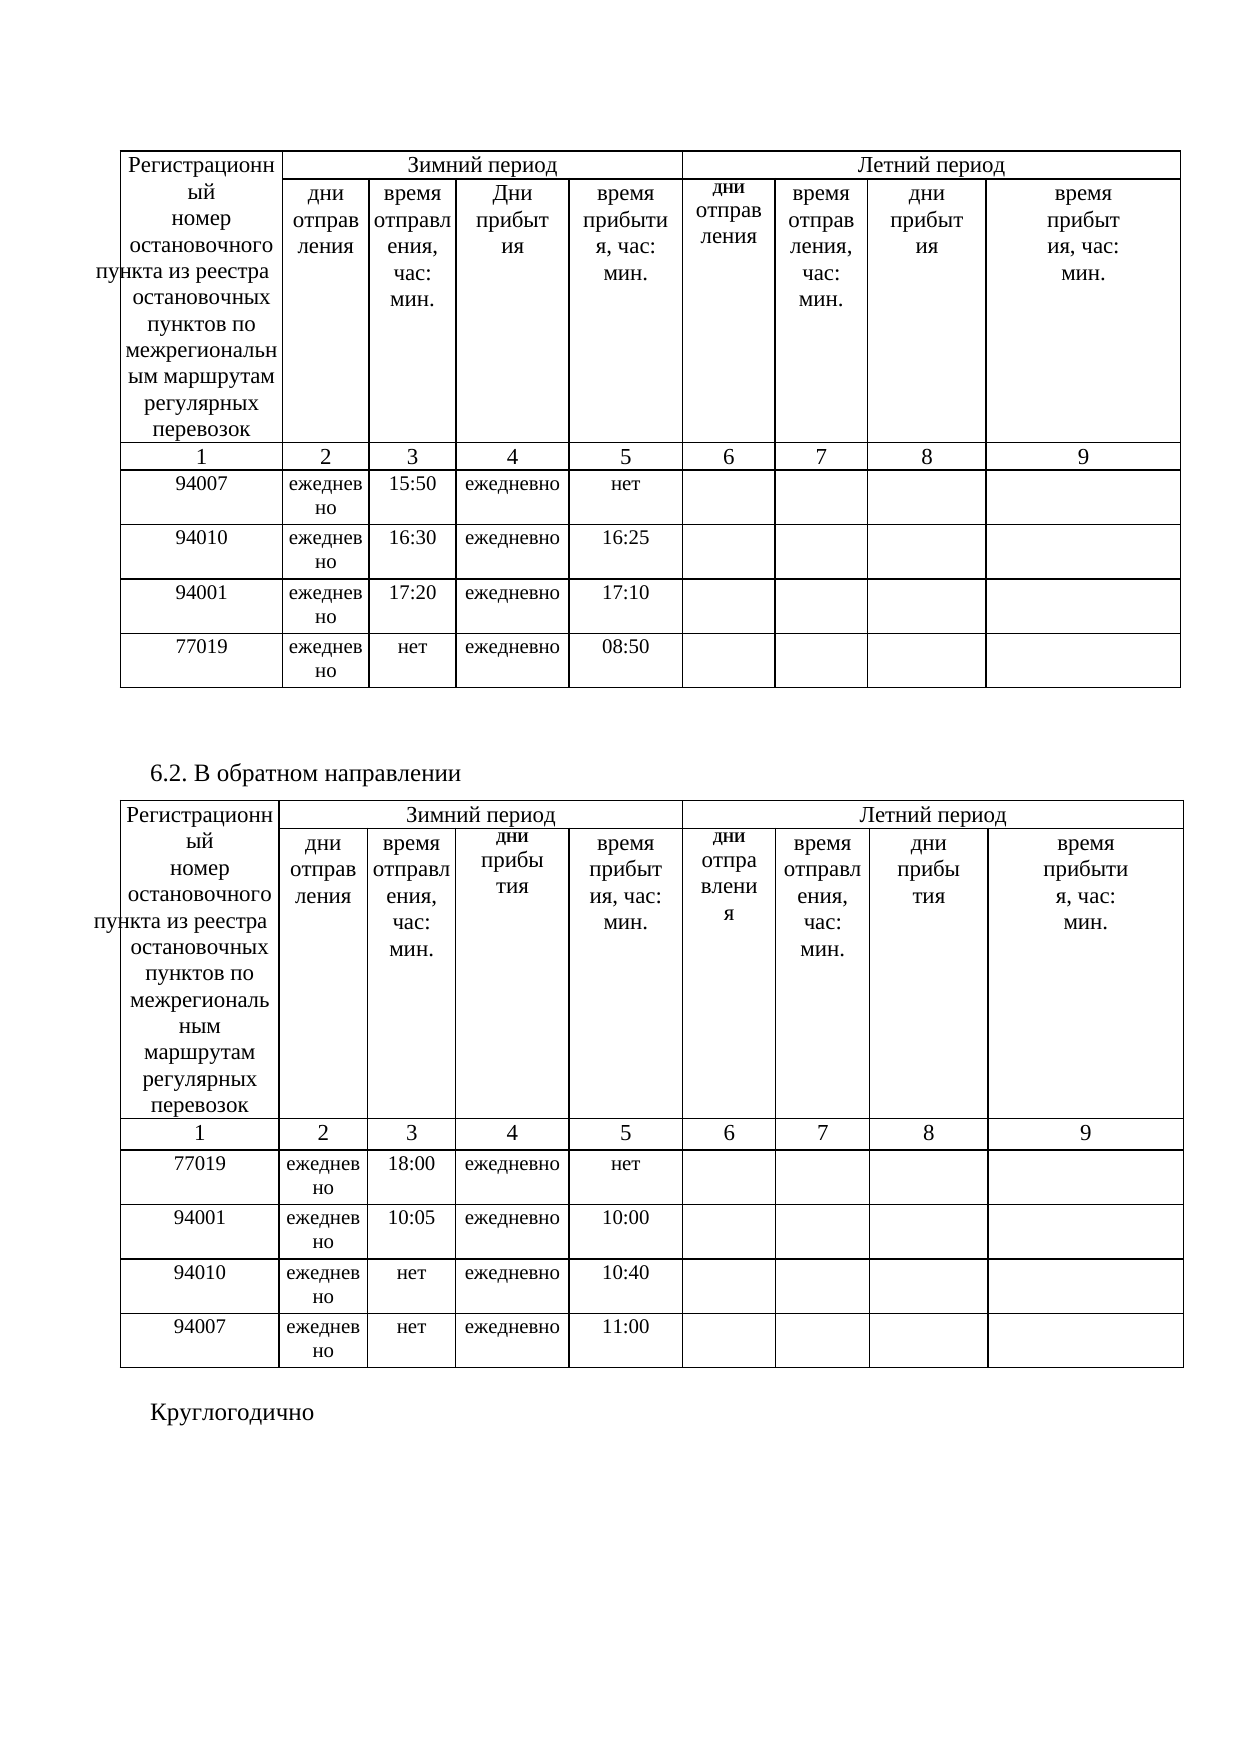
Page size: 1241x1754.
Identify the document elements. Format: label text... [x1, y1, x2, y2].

table_cell 2 [280, 1119, 367, 1149]
table_cell 4 [457, 443, 568, 469]
table_cell время отправл ения, час: мин. [368, 829, 455, 1117]
table_cell 3 [368, 1119, 455, 1149]
table_cell [989, 1151, 1183, 1204]
table_cell [683, 1314, 775, 1367]
table_cell нет [570, 1151, 682, 1204]
table_cell дни прибыт ия [868, 180, 985, 441]
table_cell [868, 580, 985, 632]
table_cell [987, 634, 1180, 687]
table_cell дни прибы тия [870, 829, 987, 1117]
table_cell ежедневно [280, 1205, 367, 1258]
table_cell время отправл ения, час: мин. [370, 180, 455, 441]
table_cell нет [570, 471, 682, 524]
table_cell время прибыти я, час: мин. [989, 829, 1183, 1117]
table_cell время прибыти я, час: мин. [570, 180, 682, 441]
table_cell 17:20 [370, 580, 455, 632]
table_header Зимний период [283, 152, 682, 178]
table_cell ежедневно [457, 471, 568, 524]
table_cell [683, 1205, 775, 1258]
table_cell нет [368, 1260, 455, 1312]
table_cell дни отправ ления [283, 180, 368, 441]
table_cell 94010 [121, 1260, 278, 1312]
table_cell ежедневно [283, 525, 368, 578]
table_cell 94010 [121, 525, 282, 578]
table_cell [987, 525, 1180, 578]
table_cell [870, 1260, 987, 1312]
table_cell 9 [987, 443, 1180, 469]
table_cell [870, 1205, 987, 1258]
table_cell время отправл ения, час: мин. [776, 829, 869, 1117]
text 6.2. В обратном направлении [150, 758, 1090, 787]
table_cell [776, 1151, 869, 1204]
table_cell [868, 471, 985, 524]
table_cell 8 [870, 1119, 987, 1149]
table_cell 16:25 [570, 525, 682, 578]
table_cell ежедневно [456, 1314, 568, 1367]
table_cell [987, 580, 1180, 632]
table_cell ежедневно [283, 580, 368, 632]
table_cell ежедневно [280, 1260, 367, 1312]
table_cell нет [370, 634, 455, 687]
table_cell ежедневно [457, 525, 568, 578]
table_cell 9 [989, 1119, 1183, 1149]
table_cell ДНИ отправ ления [683, 180, 774, 441]
table_cell 15:50 [370, 471, 455, 524]
table_cell ежедневно [283, 471, 368, 524]
table_cell ДНИ прибы тия [456, 829, 568, 1117]
table_cell [868, 525, 985, 578]
table_cell 6 [683, 1119, 775, 1149]
table_cell ежедневно [283, 634, 368, 687]
table_cell 11:00 [570, 1314, 682, 1367]
table_cell Дни прибыт ия [457, 180, 568, 441]
table_header Зимний период [280, 801, 682, 828]
table_cell дни отправ ления [280, 829, 367, 1117]
table_cell 18:00 [368, 1151, 455, 1204]
table_cell [989, 1205, 1183, 1258]
table_cell [776, 1314, 869, 1367]
table_cell [683, 525, 774, 578]
table_cell [868, 634, 985, 687]
table_cell ежедневно [456, 1205, 568, 1258]
table_cell 5 [570, 443, 682, 469]
table_cell [776, 525, 867, 578]
table_cell 94001 [121, 580, 282, 632]
table_cell [683, 634, 774, 687]
table_cell 2 [283, 443, 368, 469]
table_cell ежедневно [457, 580, 568, 632]
table_cell [989, 1260, 1183, 1312]
table_cell 94007 [121, 1314, 278, 1367]
table_cell ежедневно [457, 634, 568, 687]
table_cell [776, 580, 867, 632]
table_cell 16:30 [370, 525, 455, 578]
table_cell время прибыт ия, час: мин. [570, 829, 682, 1117]
table_cell ежедневно [456, 1151, 568, 1204]
table_cell 8 [868, 443, 985, 469]
table_cell [776, 634, 867, 687]
table_cell 4 [456, 1119, 568, 1149]
table_cell 1 [121, 443, 282, 469]
table_cell [776, 1260, 869, 1312]
table_cell [683, 1151, 775, 1204]
table_cell [870, 1151, 987, 1204]
table_cell 08:50 [570, 634, 682, 687]
table_cell 7 [776, 1119, 869, 1149]
table_cell 94001 [121, 1205, 278, 1258]
table_cell [987, 471, 1180, 524]
table_cell нет [368, 1314, 455, 1367]
text Круглогодично [150, 1397, 1090, 1426]
table_cell [683, 1260, 775, 1312]
table_cell время отправ ления, час: мин. [776, 180, 867, 441]
table_cell 77019 [121, 634, 282, 687]
table_cell ДНИ отпра влени я [683, 829, 775, 1117]
table_cell время прибыт ия, час: мин. [987, 180, 1180, 441]
table_cell 5 [570, 1119, 682, 1149]
table_cell 6 [683, 443, 774, 469]
table_header Регистрационный номер остановочного пункта из реестра остановочных пунктов по межрегиональным маршрутам регулярных перевозок [121, 152, 282, 441]
table_cell 3 [370, 443, 455, 469]
table_cell 10:00 [570, 1205, 682, 1258]
table_cell 10:40 [570, 1260, 682, 1312]
table_cell 1 [121, 1119, 278, 1149]
table_cell [683, 471, 774, 524]
table_cell ежедневно [280, 1314, 367, 1367]
table_cell 94007 [121, 471, 282, 524]
table_cell [776, 1205, 869, 1258]
table_cell [870, 1314, 987, 1367]
table_cell [989, 1314, 1183, 1367]
table_cell 10:05 [368, 1205, 455, 1258]
table_cell 7 [776, 443, 867, 469]
table_header Регистрационный номер остановочного пункта из реестра остановочных пунктов по межрегиональным маршрутам регулярных перевозок [121, 801, 278, 1117]
table_cell 17:10 [570, 580, 682, 632]
table_header Летний период [683, 801, 1183, 828]
table_cell [683, 580, 774, 632]
table_header Летний период [683, 152, 1180, 178]
table_cell [776, 471, 867, 524]
table_cell ежедневно [456, 1260, 568, 1312]
table_cell 77019 [121, 1151, 278, 1204]
table_cell ежедневно [280, 1151, 367, 1204]
